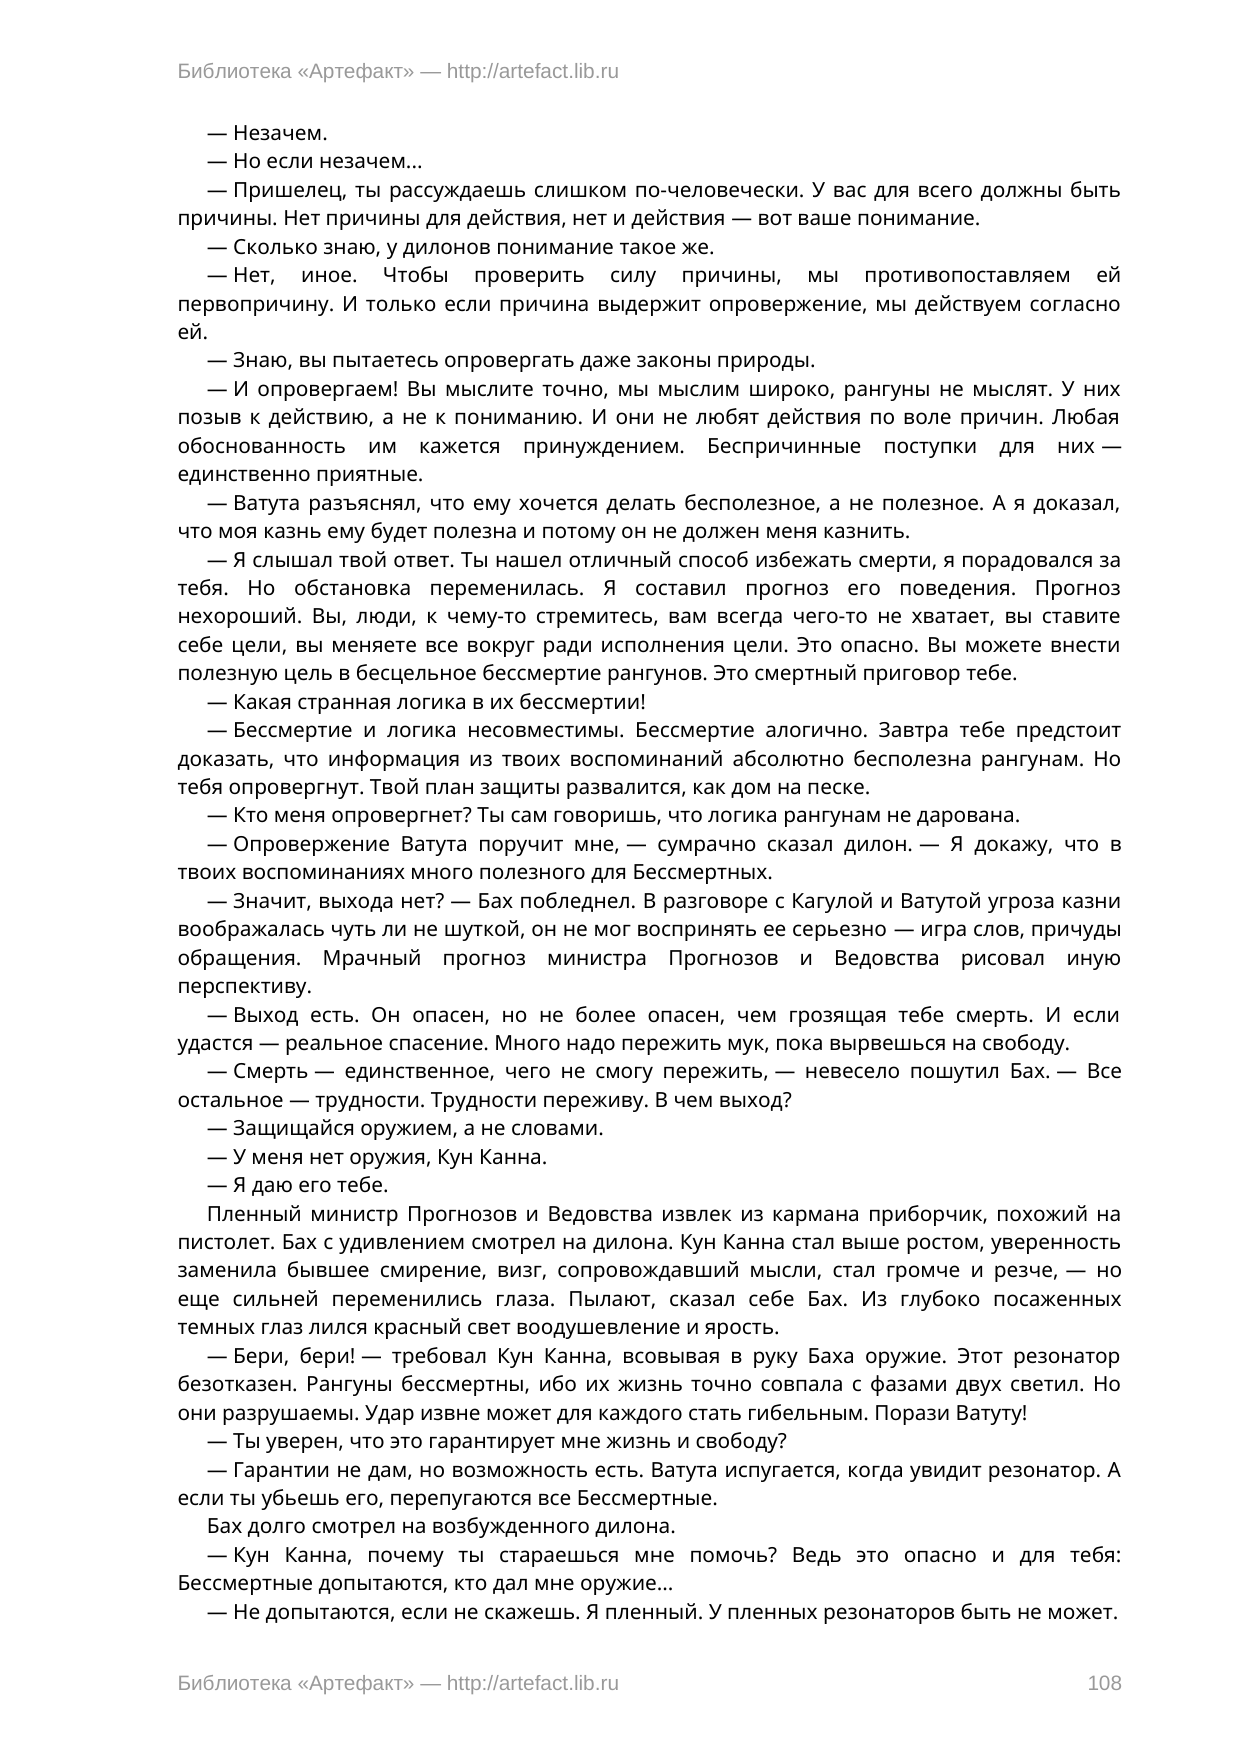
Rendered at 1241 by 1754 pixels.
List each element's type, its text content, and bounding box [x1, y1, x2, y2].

text — Ватута разъяснял, что ему хочется делать бесполезное, а не полезное. А я доказал, что моя казнь ему будет полезна и потому он не должен меня казнить. [177, 488, 1122, 545]
text — Знаю, вы пытаетесь опровергать даже законы природы. [177, 346, 1122, 374]
text — Бери, бери! — требовал Кун Канна, всовывая в руку Баха оружие. Этот резонатор безотказен. Рангуны бессмертны, ибо их жизнь точно совпала с фазами двух светил. Но они разрушаемы. Удар извне может для каждого стать гибельным. Порази Ватуту! [177, 1341, 1122, 1426]
text — Ты уверен, что это гарантирует мне жизнь и свободу? [177, 1426, 1122, 1455]
text — Незачем. [177, 118, 1122, 147]
text — Какая странная логика в их бессмертии! [177, 687, 1122, 715]
text — И опровергаем! Вы мыслите точно, мы мыслим широко, рангуны не мыслят. У них позыв к действию, а не к пониманию. И они не любят действия по воле причин. Любая обоснованность им кажется принуждением. Беспричинные поступки для них — единственно приятные. [177, 374, 1122, 488]
text — Опровержение Ватута поручит мне, — сумрачно сказал дилон. — Я докажу, что в твоих воспоминаниях много полезного для Бессмертных. [177, 829, 1122, 886]
text — Гарантии не дам, но возможность есть. Ватута испугается, когда увидит резонатор. А если ты убьешь его, перепугаются все Бессмертные. [177, 1455, 1122, 1512]
text — Я слышал твой ответ. Ты нашел отличный способ избежать смерти, я порадовался за тебя. Но обстановка переменилась. Я составил прогноз его поведения. Прогноз нехороший. Вы, люди, к чему-то стремитесь, вам всегда чего-то не хватает, вы ставите себе цели, вы меняете все вокруг ради исполнения цели. Это опасно. Вы можете внести полезную цель в бесцельное бессмертие рангунов. Это смертный приговор тебе. [177, 545, 1122, 687]
text Бах долго смотрел на возбужденного дилона. [177, 1512, 1122, 1540]
text — Бессмертие и логика несовместимы. Бессмертие алогично. Завтра тебе предстоит доказать, что информация из твоих воспоминаний абсолютно бесполезна рангунам. Но тебя опровергнут. Твой план защиты развалится, как дом на песке. [177, 715, 1122, 801]
text — Смерть — единственное, чего не смогу пережить, — невесело пошутил Бах. — Все остальное — трудности. Трудности переживу. В чем выход? [177, 1057, 1122, 1113]
text — Значит, выхода нет? — Бах побледнел. В разговоре с Кагулой и Ватутой угроза казни воображалась чуть ли не шуткой, он не мог воспринять ее серьезно — игра слов, причуды обращения. Мрачный прогноз министра Прогнозов и Ведовства рисовал иную перспективу. [177, 886, 1122, 1000]
text — Сколько знаю, у дилонов понимание такое же. [177, 232, 1122, 260]
text — Я даю его тебе. [177, 1170, 1122, 1199]
text — Не допытаются, если не скажешь. Я пленный. У пленных резонаторов быть не может. [177, 1597, 1122, 1625]
text Пленный министр Прогнозов и Ведовства извлек из кармана приборчик, похожий на пистолет. Бах с удивлением смотрел на дилона. Кун Канна стал выше ростом, уверенность заменила бывшее смирение, визг, сопровождавший мысли, стал громче и резче, — но еще сильней переменились глаза. Пылают, сказал себе Бах. Из глубоко посаженных темных глаз лился красный свет воодушевление и ярость. [177, 1199, 1122, 1341]
text — Пришелец, ты рассуждаешь слишком по-человечески. У вас для всего должны быть причины. Нет причины для действия, нет и действия — вот ваше понимание. [177, 175, 1122, 232]
text — У меня нет оружия, Кун Канна. [177, 1142, 1122, 1170]
text — Кто меня опровергнет? Ты сам говоришь, что логика рангунам не дарована. [177, 801, 1122, 829]
text — Защищайся оружием, а не словами. [177, 1113, 1122, 1142]
text — Выход есть. Он опасен, но не более опасен, чем грозящая тебе смерть. И если удастся — реальное спасение. Много надо пережить мук, пока вырвешься на свободу. [177, 1000, 1122, 1057]
text — Кун Канна, почему ты стараешься мне помочь? Ведь это опасно и для тебя: Бессмертные допытаются, кто дал мне оружие... [177, 1540, 1122, 1597]
text — Нет, иное. Чтобы проверить силу причины, мы противопоставляем ей первопричину. И только если причина выдержит опровержение, мы действуем согласно ей. [177, 260, 1122, 346]
text — Но если незачем... [177, 147, 1122, 175]
